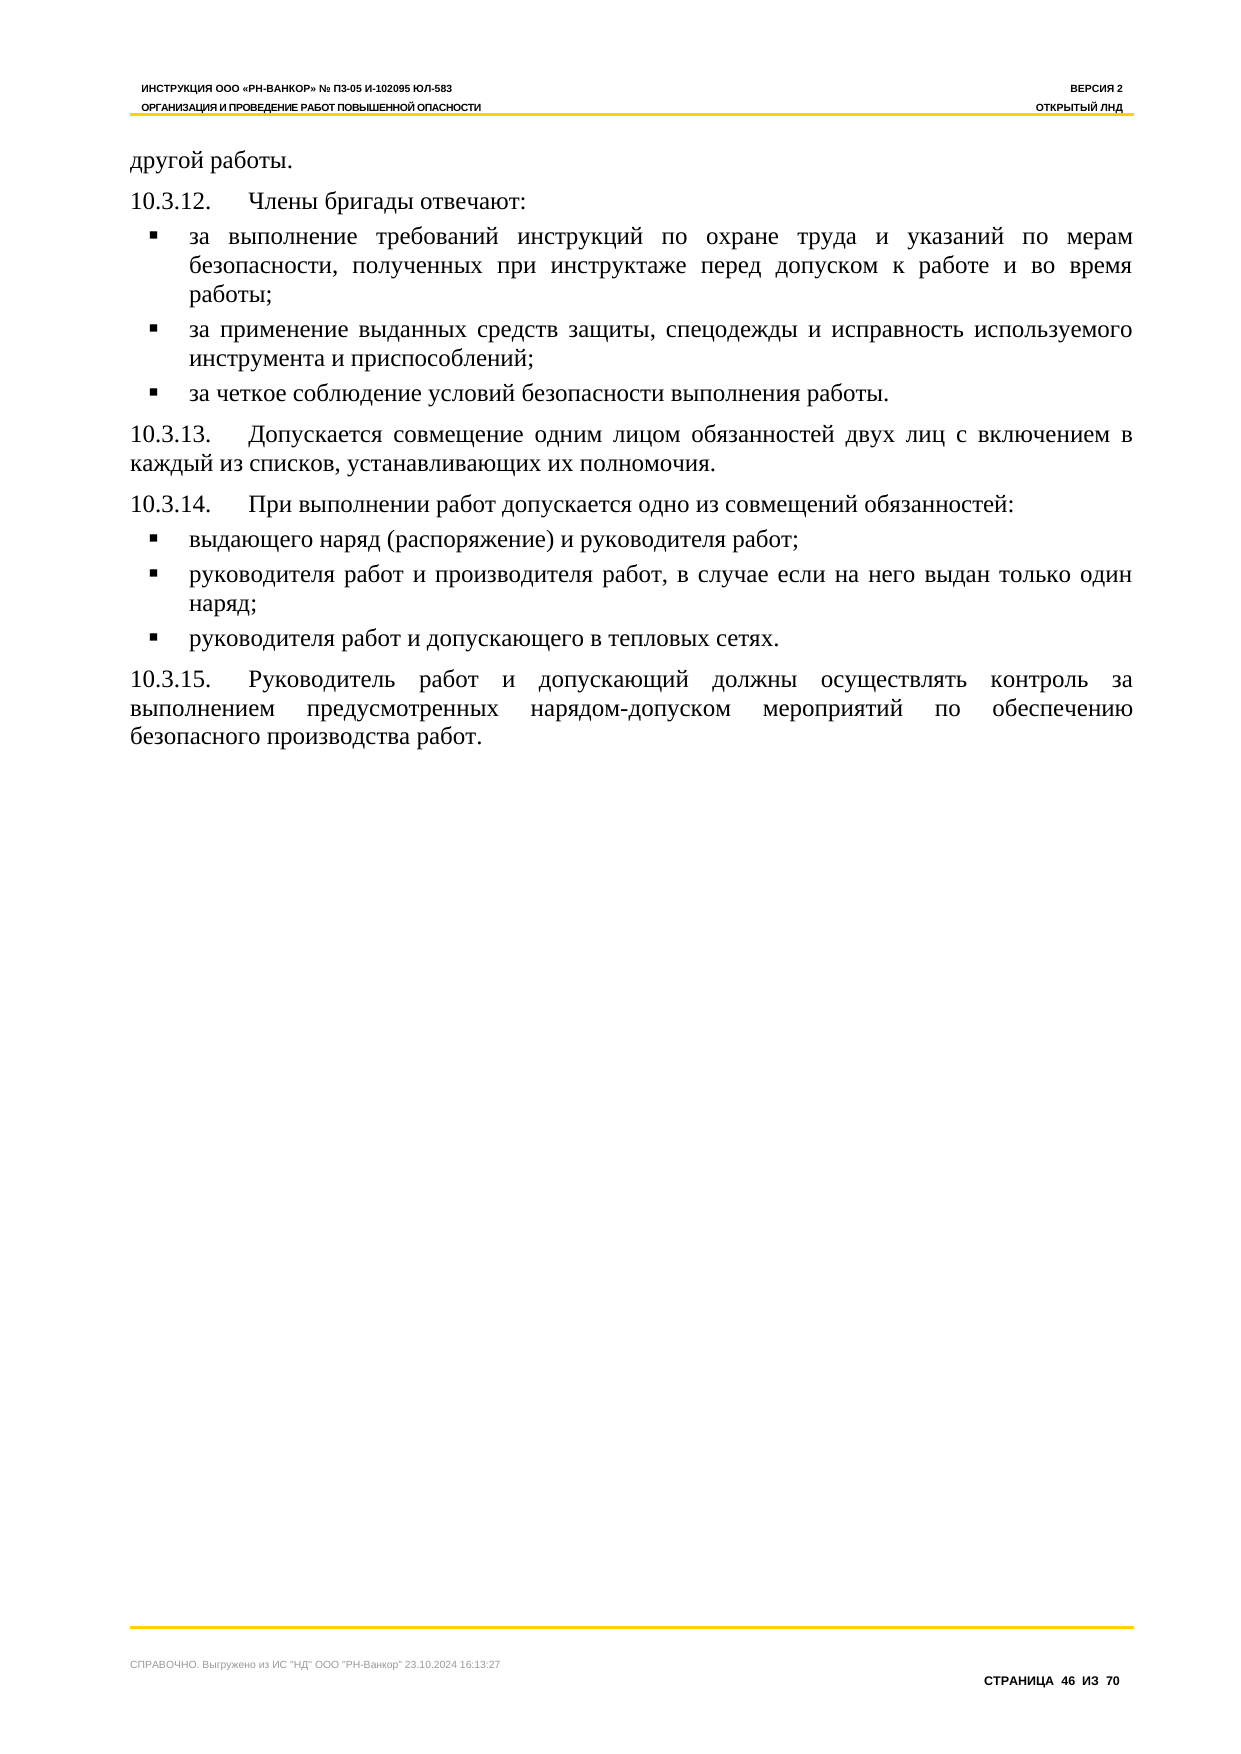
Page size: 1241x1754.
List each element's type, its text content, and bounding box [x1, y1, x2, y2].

list за применение выданных средств защиты, спецодежды и исправность используемого инструмента и приспособлений; [148, 314, 1134, 371]
list руководителя работ и производителя работ, в случае если на него выдан только один наряд; [148, 559, 1134, 616]
list за четкое соблюдение условий безопасности выполнения работы. [148, 378, 1134, 406]
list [130, 145, 1134, 174]
list руководителя работ и допускающего в тепловых сетях. [148, 623, 1134, 651]
list выдающего наряд (распоряжение) и руководителя работ; [148, 524, 1134, 553]
list При выполнении работ допускается одно из совмещений обязанностей: [130, 489, 1134, 518]
list Допускается совмещение одним лицом обязанностей двух лиц с включением в каждый из списков, устанавливающих их полномочия. [130, 419, 1134, 476]
list Руководитель работ и допускающий должны осуществлять контроль за выполнением предусмотренных нарядом-допуском мероприятий по обеспечению безопасного производства работ. [130, 664, 1134, 750]
list Члены бригады отвечают: [130, 186, 1134, 215]
list за выполнение требований инструкций по охране труда и указаний по мерам безопасности, полученных при инструктаже перед допуском к работе и во время работы; [148, 221, 1134, 308]
